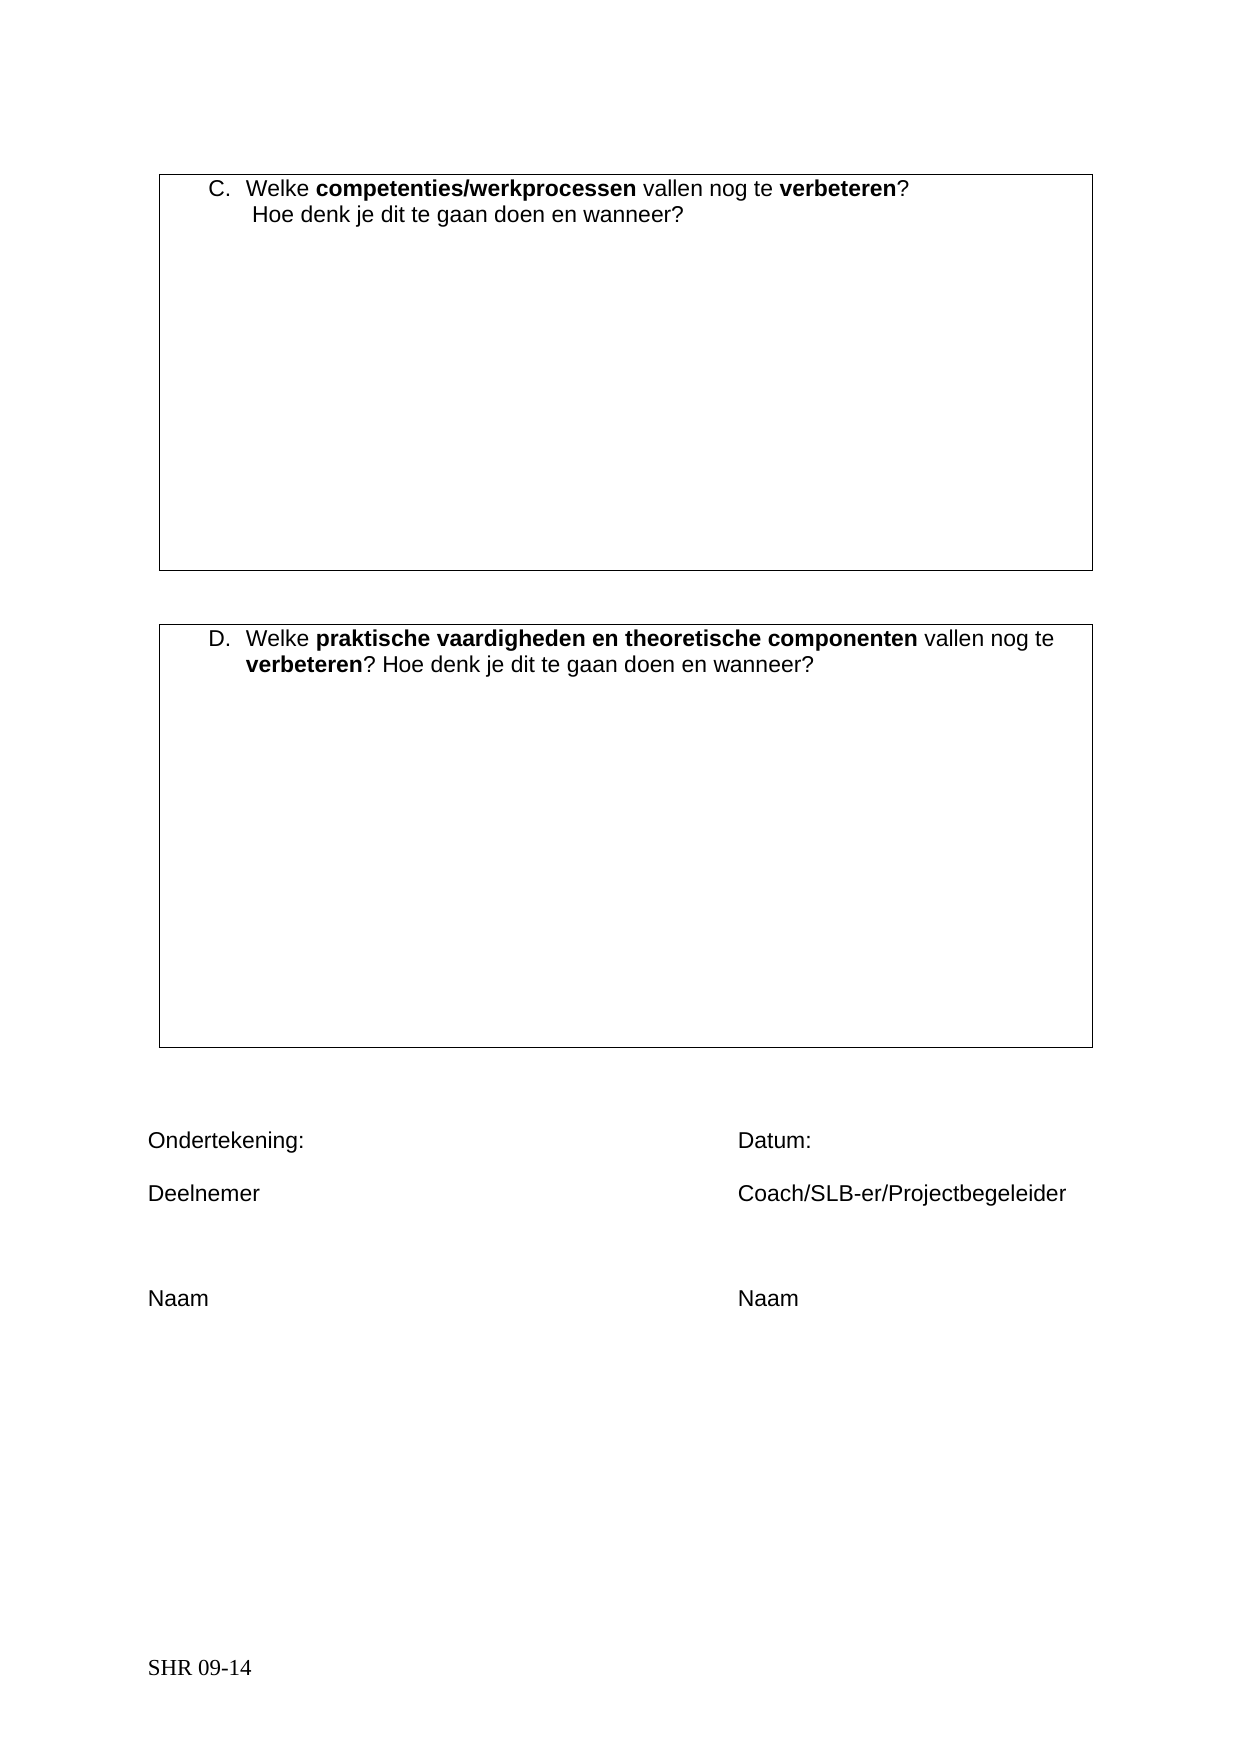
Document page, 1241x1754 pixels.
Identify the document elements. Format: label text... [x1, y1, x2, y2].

table_header Welke praktische vaardigheden en theoretische componenten vallen nog te verbeteren? Hoe denk je dit te gaan doen en wanneer? [160, 625, 1092, 1047]
text Ondertekening: Datum: [148, 1127, 1093, 1153]
text Naam Naam [148, 1285, 1093, 1311]
text Deelnemer Coach/SLB-er/Projectbegeleider [148, 1179, 1093, 1206]
table_header Welke competenties/werkprocessen vallen nog te verbeteren? Hoe denk je dit te gaan doen en wanneer? [160, 175, 1092, 570]
